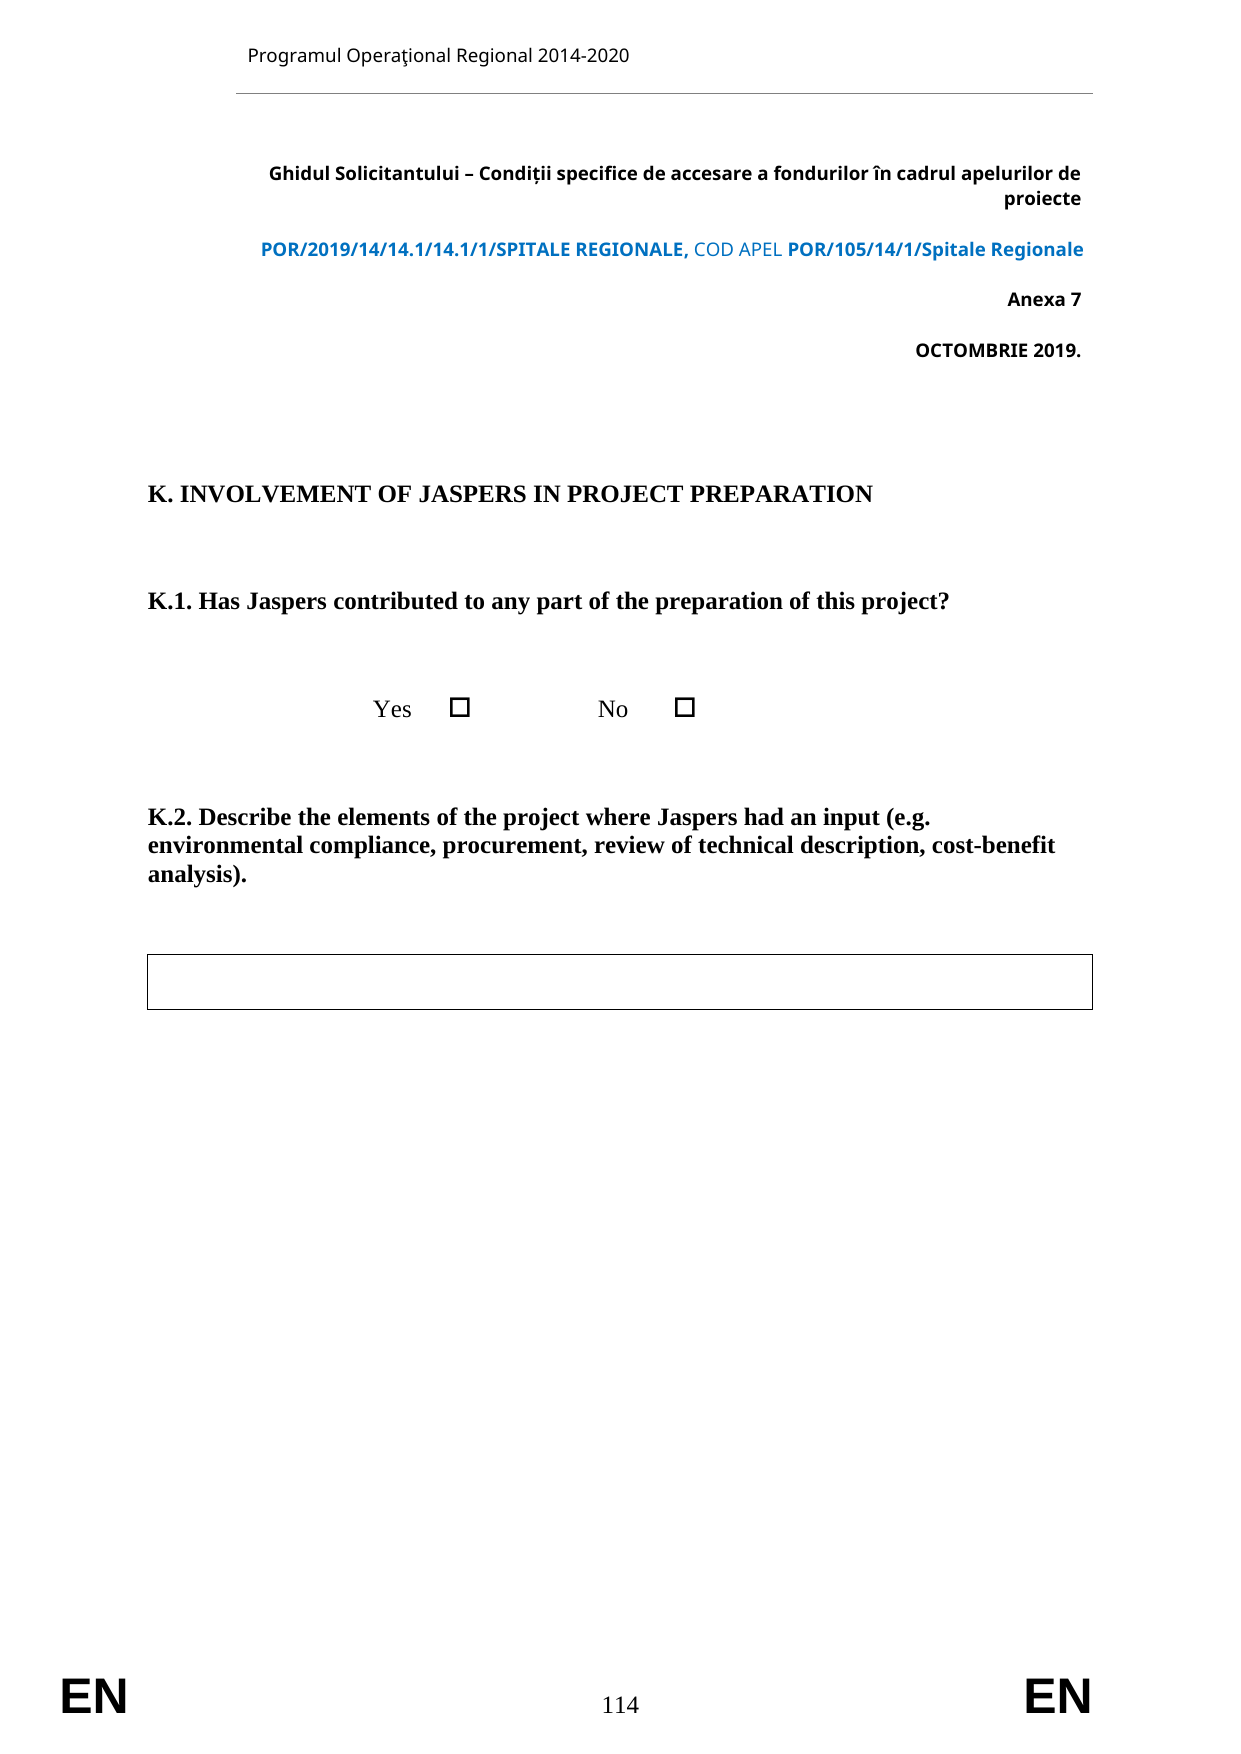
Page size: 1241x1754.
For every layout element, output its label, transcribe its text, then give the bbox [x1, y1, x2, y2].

text Yes No [148, 694, 1092, 723]
subtitle K. INVOLVEMENT OF JASPERS IN PROJECT PREPARATION [148, 479, 1092, 507]
subtitle K.1. Has Jaspers contributed to any part of the preparation of this project? [148, 586, 1092, 615]
table_header [148, 955, 1092, 1009]
subtitle K.2. Describe the elements of the project where Jaspers had an input (e.g. environmental compliance, procurement, review of technical description, cost-benefit analysis). [148, 802, 1092, 888]
